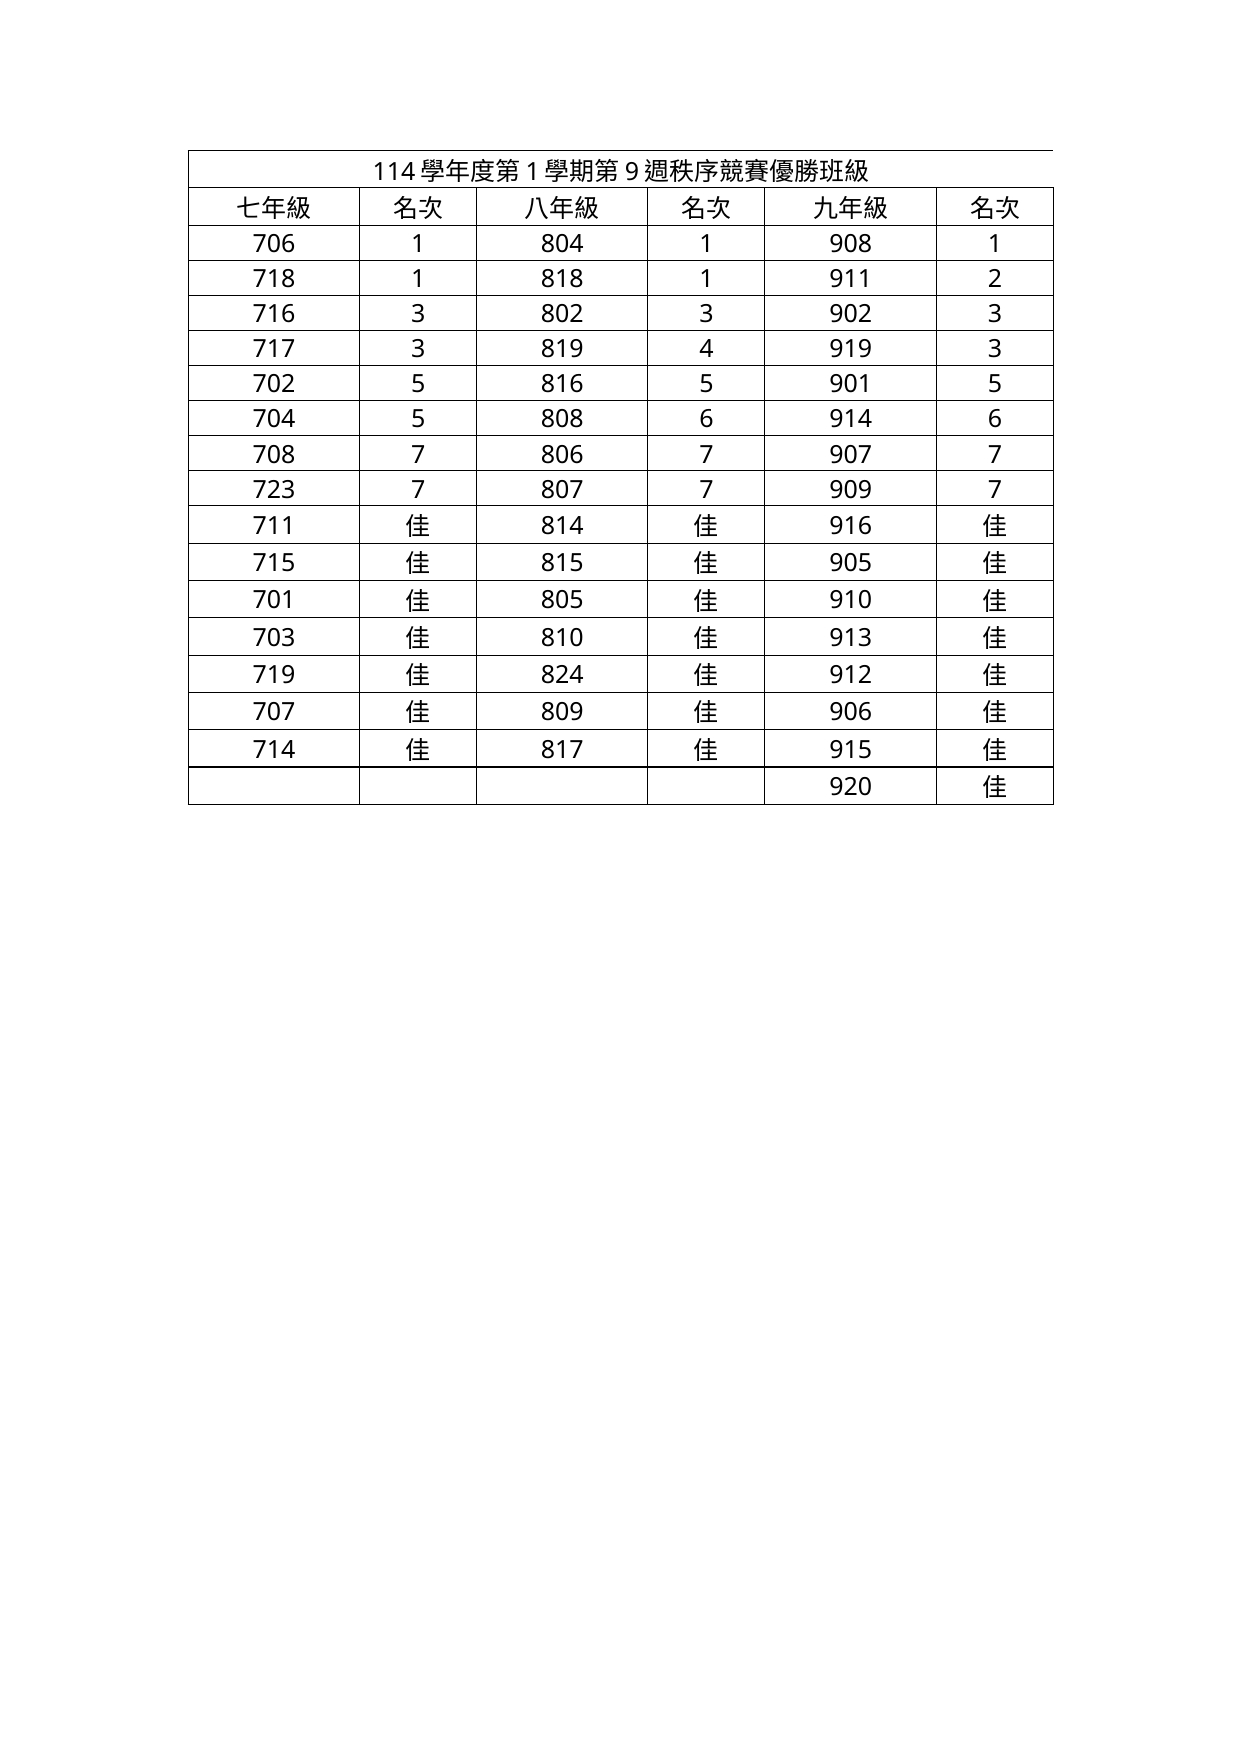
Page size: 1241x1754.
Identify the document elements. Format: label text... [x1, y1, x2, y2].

table_cell 819 [477, 331, 647, 365]
table_cell 3 [937, 331, 1053, 365]
table_cell 7 [360, 436, 476, 470]
table_cell 905 [765, 544, 936, 580]
table_cell 907 [765, 436, 936, 470]
table_cell 908 [765, 226, 936, 260]
table_cell 815 [477, 544, 647, 580]
table_cell 5 [360, 401, 476, 435]
table_cell 1 [648, 226, 764, 260]
table_cell 901 [765, 366, 936, 400]
table_cell 920 [765, 768, 936, 804]
table_cell 808 [477, 401, 647, 435]
table_cell 1 [360, 226, 476, 260]
table_header 114學年度第1學期第9週秩序競賽優勝班級 [189, 151, 1053, 187]
table_cell 佳 [648, 730, 764, 766]
table_cell 804 [477, 226, 647, 260]
table_cell 佳 [648, 581, 764, 617]
table_cell 805 [477, 581, 647, 617]
table_cell 3 [648, 296, 764, 330]
table_cell 佳 [937, 656, 1053, 692]
table_cell 701 [189, 581, 359, 617]
table_cell 913 [765, 618, 936, 654]
table_cell 7 [937, 436, 1053, 470]
table_cell 佳 [360, 730, 476, 766]
table_cell 佳 [360, 506, 476, 543]
table_cell 723 [189, 471, 359, 505]
table_cell 佳 [937, 581, 1053, 617]
table_cell 佳 [648, 506, 764, 543]
table_cell 906 [765, 693, 936, 729]
table_cell 914 [765, 401, 936, 435]
table_cell 1 [360, 261, 476, 295]
table_cell 佳 [360, 693, 476, 729]
table_cell [360, 768, 476, 804]
table_cell 佳 [648, 693, 764, 729]
table_cell 4 [648, 331, 764, 365]
table_cell 702 [189, 366, 359, 400]
table_cell 818 [477, 261, 647, 295]
table_cell 2 [937, 261, 1053, 295]
table_cell 706 [189, 226, 359, 260]
table_cell 名次 [937, 188, 1053, 224]
table_cell 7 [360, 471, 476, 505]
table_cell 佳 [648, 544, 764, 580]
table_cell [648, 768, 764, 804]
table_cell 佳 [648, 656, 764, 692]
table_cell 5 [937, 366, 1053, 400]
table_cell 802 [477, 296, 647, 330]
table_cell 909 [765, 471, 936, 505]
table_cell 916 [765, 506, 936, 543]
table_cell 704 [189, 401, 359, 435]
table_cell 1 [648, 261, 764, 295]
table_cell 3 [360, 296, 476, 330]
table_cell 6 [648, 401, 764, 435]
table_cell 814 [477, 506, 647, 543]
table_cell 717 [189, 331, 359, 365]
table_cell 名次 [360, 188, 476, 224]
table_cell 佳 [937, 693, 1053, 729]
table_cell 902 [765, 296, 936, 330]
table_cell [189, 768, 359, 804]
table_cell 5 [360, 366, 476, 400]
table_cell 824 [477, 656, 647, 692]
table_cell 711 [189, 506, 359, 543]
table_cell 910 [765, 581, 936, 617]
table_cell 716 [189, 296, 359, 330]
table_cell 708 [189, 436, 359, 470]
table_cell 佳 [360, 618, 476, 654]
table_cell 703 [189, 618, 359, 654]
table_cell 七年級 [189, 188, 359, 224]
table_cell 佳 [937, 730, 1053, 766]
table_cell 816 [477, 366, 647, 400]
table_cell 八年級 [477, 188, 647, 224]
table_cell 915 [765, 730, 936, 766]
table_cell 718 [189, 261, 359, 295]
table_cell 7 [937, 471, 1053, 505]
table_cell 809 [477, 693, 647, 729]
table_cell 719 [189, 656, 359, 692]
table_cell 806 [477, 436, 647, 470]
table_cell 3 [360, 331, 476, 365]
table_cell 807 [477, 471, 647, 505]
table_cell 911 [765, 261, 936, 295]
table_cell 6 [937, 401, 1053, 435]
table_cell 7 [648, 471, 764, 505]
table_cell 1 [937, 226, 1053, 260]
table_cell 佳 [937, 618, 1053, 654]
table_cell 715 [189, 544, 359, 580]
table_cell 3 [937, 296, 1053, 330]
table_cell 佳 [360, 581, 476, 617]
table_cell 佳 [360, 656, 476, 692]
table_cell 714 [189, 730, 359, 766]
table_cell 912 [765, 656, 936, 692]
table_cell 名次 [648, 188, 764, 224]
table_cell 919 [765, 331, 936, 365]
table_cell 817 [477, 730, 647, 766]
table_cell 九年級 [765, 188, 936, 224]
table_cell 佳 [648, 618, 764, 654]
table_cell 810 [477, 618, 647, 654]
table_cell 佳 [937, 544, 1053, 580]
table_cell 佳 [360, 544, 476, 580]
table_cell 707 [189, 693, 359, 729]
table_cell 佳 [937, 506, 1053, 543]
table_cell 佳 [937, 768, 1053, 804]
table_cell 5 [648, 366, 764, 400]
table_cell 7 [648, 436, 764, 470]
table_cell [477, 768, 647, 804]
